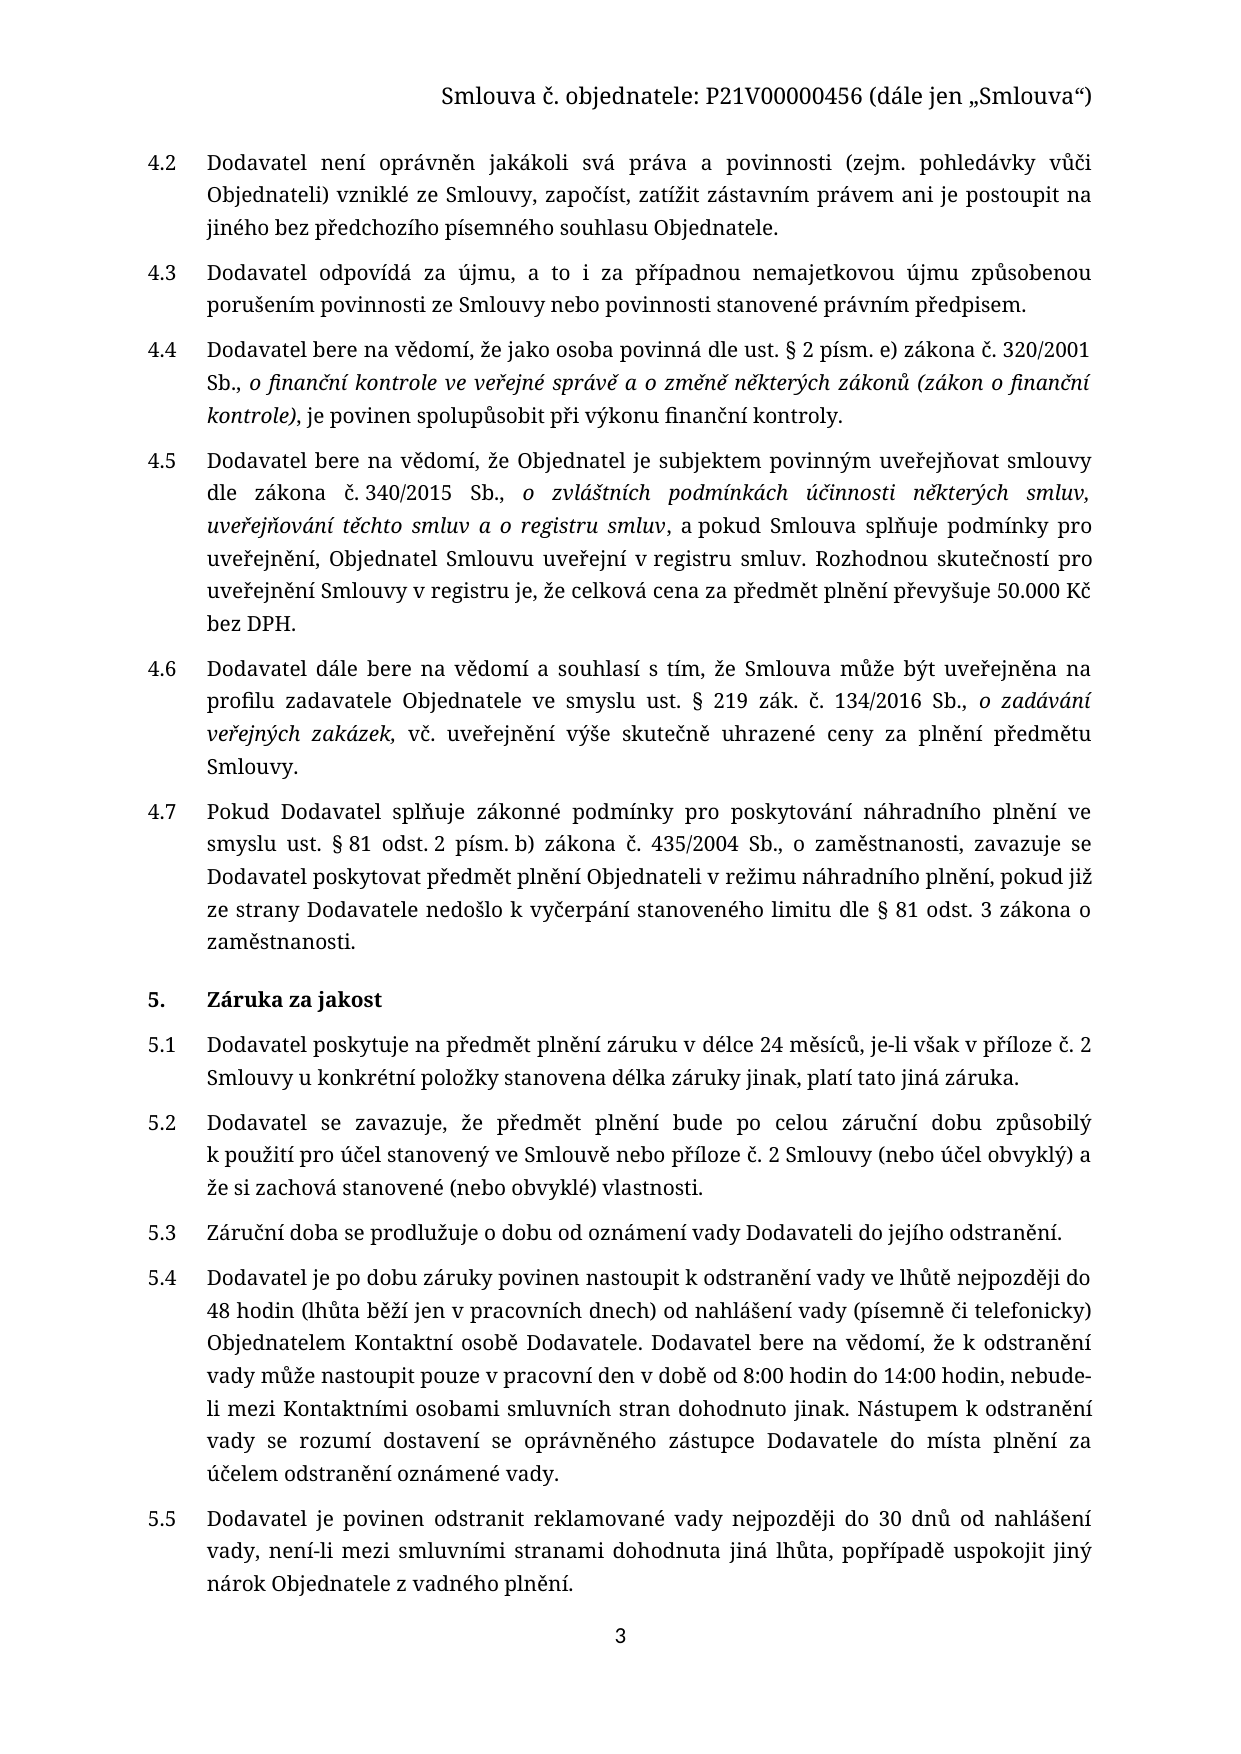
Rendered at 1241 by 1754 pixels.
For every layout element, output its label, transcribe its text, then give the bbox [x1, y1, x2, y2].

list Dodavatel dále bere na vědomí a souhlasí s tím, že Smlouva může být uveřejněna na profilu zadavatele Objednatele ve smyslu ust. § 219 zák. č. 134/2016 Sb., o zadávání veřejných zakázek, vč. uveřejnění výše skutečně uhrazené ceny za plnění předmětu Smlouvy. [148, 654, 1093, 780]
list Dodavatel je po dobu záruky povinen nastoupit k odstranění vady ve lhůtě nejpozději do 48 hodin (lhůta běží jen v pracovních dnech) od nahlášení vady (písemně či telefonicky) Objednatelem Kontaktní osobě Dodavatele. Dodavatel bere na vědomí, že k odstranění vady může nastoupit pouze v pracovní den v době od 8:00 hodin do 14:00 hodin, nebude-li mezi Kontaktními osobami smluvních stran dohodnuto jinak. Nástupem k odstranění vady se rozumí dostavení se oprávněného zástupce Dodavatele do místa plnění za účelem odstranění oznámené vady. [148, 1263, 1093, 1487]
list Dodavatel bere na vědomí, že Objednatel je subjektem povinným uveřejňovat smlouvy dle zákona č. 340/2015 Sb., o zvláštních podmínkách účinnosti některých smluv, uveřejňování těchto smluv a o registru smluv, a pokud Smlouva splňuje podmínky pro uveřejnění, Objednatel Smlouvu uveřejní v registru smluv. Rozhodnou skutečností pro uveřejnění Smlouvy v registru je, že celková cena za předmět plnění převyšuje 50.000 Kč bez DPH. [148, 446, 1093, 637]
list Dodavatel poskytuje na předmět plnění záruku v délce 24 měsíců, je-li však v příloze č. 2 Smlouvy u konkrétní položky stanovena délka záruky jinak, platí tato jiná záruka. [148, 1030, 1093, 1091]
list Dodavatel odpovídá za újmu, a to i za případnou nemajetkovou újmu způsobenou porušením povinnosti ze Smlouvy nebo povinnosti stanovené právním předpisem. [148, 258, 1093, 319]
list Dodavatel bere na vědomí, že jako osoba povinná dle ust. § 2 písm. e) zákona č. 320/2001 Sb., o finanční kontrole ve veřejné správě a o změně některých zákonů (zákon o finanční kontrole), je povinen spolupůsobit při výkonu finanční kontroly. [148, 336, 1093, 429]
list Dodavatel je povinen odstranit reklamované vady nejpozději do 30 dnů od nahlášení vady, není-li mezi smluvními stranami dohodnuta jiná lhůta, popřípadě uspokojit jiný nárok Objednatele z vadného plnění. [148, 1504, 1093, 1598]
list Záruka za jakost [148, 985, 1093, 1013]
list Záruční doba se prodlužuje o dobu od oznámení vady Dodavateli do jejího odstranění. [148, 1218, 1093, 1247]
list Pokud Dodavatel splňuje zákonné podmínky pro poskytování náhradního plnění ve smyslu ust. § 81 odst. 2 písm. b) zákona č. 435/2004 Sb., o zaměstnanosti, zavazuje se Dodavatel poskytovat předmět plnění Objednateli v režimu náhradního plnění, pokud již ze strany Dodavatele nedošlo k vyčerpání stanoveného limitu dle § 81 odst. 3 zákona o zaměstnanosti. [148, 797, 1093, 956]
list Dodavatel se zavazuje, že předmět plnění bude po celou záruční dobu způsobilý k použití pro účel stanovený ve Smlouvě nebo příloze č. 2 Smlouvy (nebo účel obvyklý) a že si zachová stanovené (nebo obvyklé) vlastnosti. [148, 1108, 1093, 1201]
list Dodavatel není oprávněn jakákoli svá práva a povinnosti (zejm. pohledávky vůči Objednateli) vzniklé ze Smlouvy, započíst, zatížit zástavním právem ani je postoupit na jiného bez předchozího písemného souhlasu Objednatele. [148, 148, 1093, 241]
